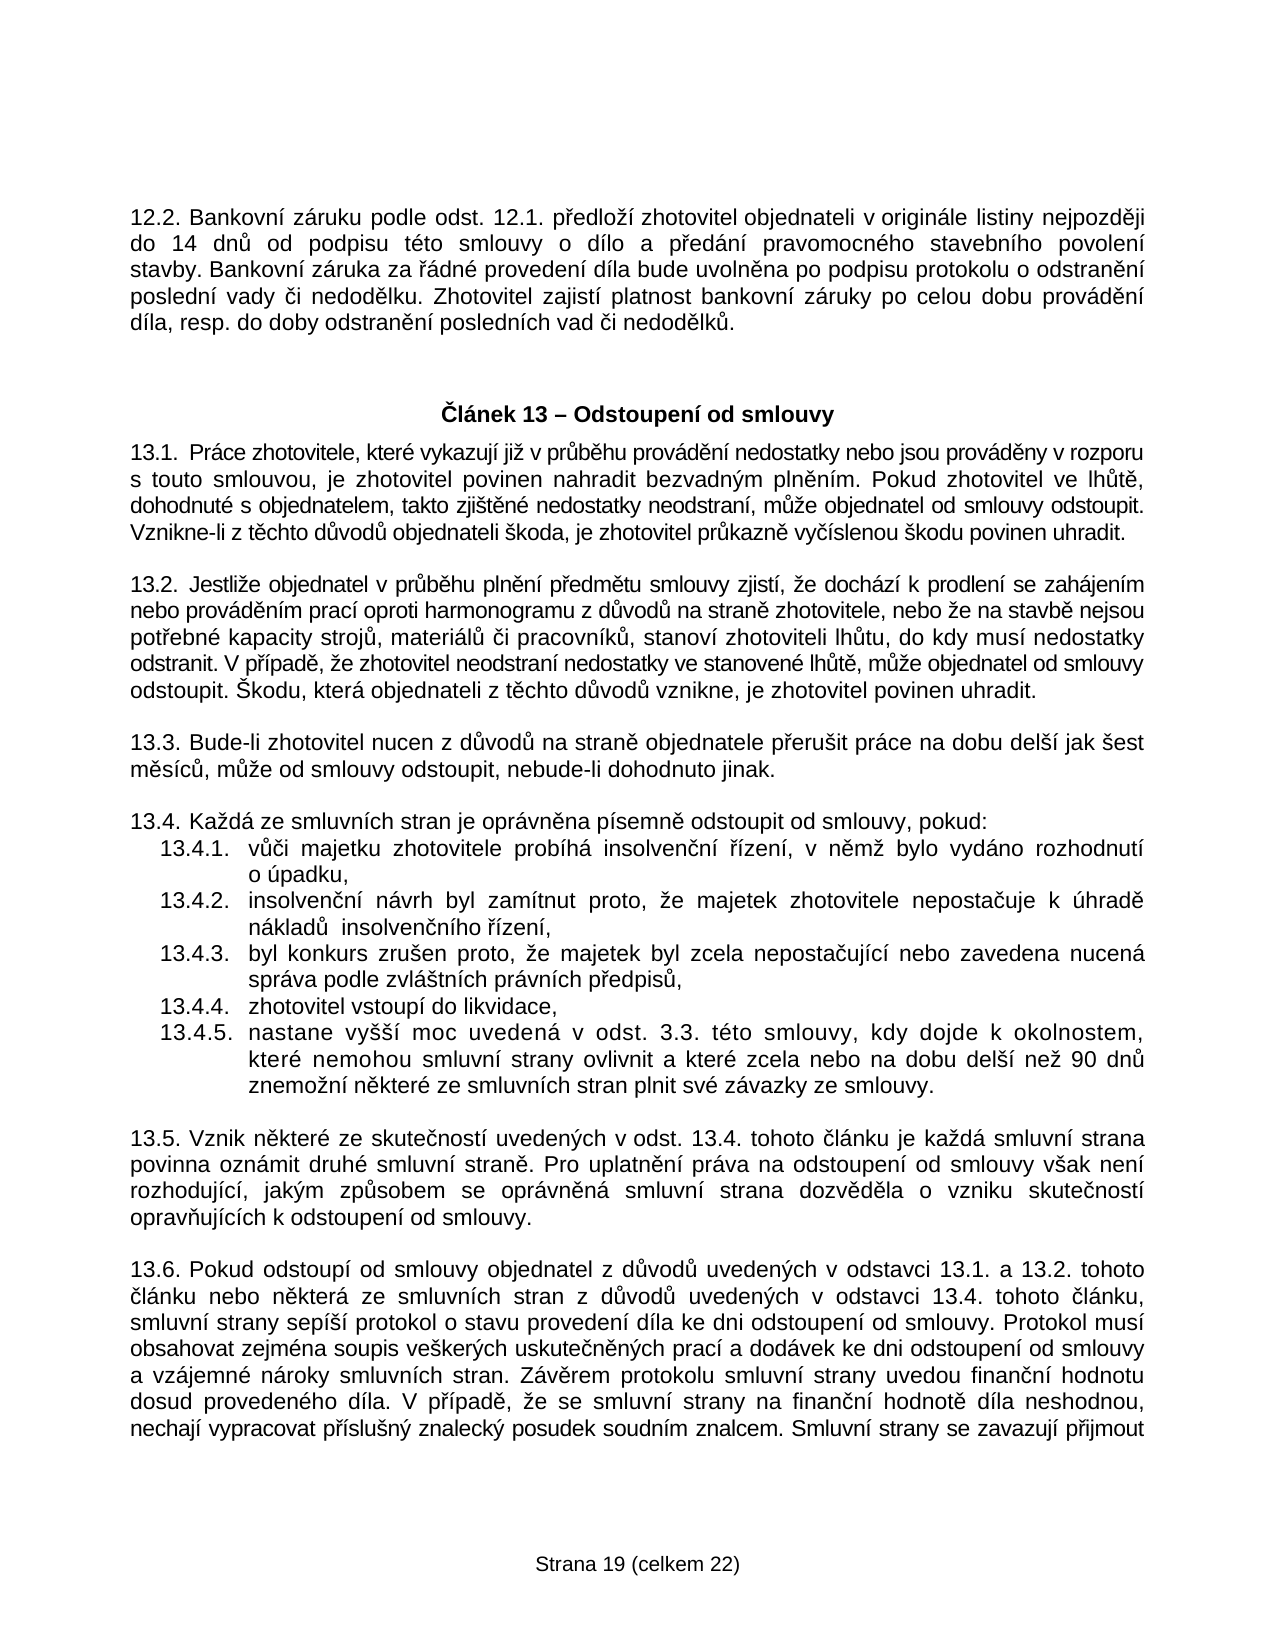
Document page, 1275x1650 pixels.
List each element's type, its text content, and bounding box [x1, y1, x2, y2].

list Bankovní záruku podle odst. 12.1. předloží zhotovitel objednateli v originále listiny nejpozději do 14 dnů od podpisu této smlouvy o dílo a předání pravomocného stavebního povolení stavby. Bankovní záruka za řádné provedení díla bude uvolněna po podpisu protokolu o odstranění poslední vady či nedodělku. Zhotovitel zajistí platnost bankovní záruky po celou dobu provádění díla, resp. do doby odstranění posledních vad či nedodělků. [130, 203, 1145, 335]
list nastane vyšší moc uvedená v odst. 3.3. této smlouvy, kdy dojde k okolnostem, které nemohou smluvní strany ovlivnit a které zcela nebo na dobu delší než 90 dnů znemožní některé ze smluvních stran plnit své závazky ze smlouvy. [159, 1019, 1145, 1098]
list Práce zhotovitele, které vykazují již v průběhu provádění nedostatky nebo jsou prováděny v rozporu s touto smlouvou, je zhotovitel povinen nahradit bezvadným plněním. Pokud zhotovitel ve lhůtě, dohodnuté s objednatelem, takto zjištěné nedostatky neodstraní, může objednatel od smlouvy odstoupit. Vznikne-li z těchto důvodů objednateli škoda, je zhotovitel průkazně vyčíslenou škodu povinen uhradit. [130, 439, 1145, 545]
list vůči majetku zhotovitele probíhá insolvenční řízení, v němž bylo vydáno rozhodnutí o úpadku, [159, 835, 1145, 887]
list Bude-li zhotovitel nucen z důvodů na straně objednatele přerušit práce na dobu delší jak šest měsíců, může od smlouvy odstoupit, nebude-li dohodnuto jinak. [130, 729, 1145, 782]
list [130, 1256, 1145, 1441]
list zhotovitel vstoupí do likvidace, [159, 993, 1145, 1019]
list Vznik některé ze skutečností uvedených v odst. 13.4. tohoto článku je každá smluvní strana povinna oznámit druhé smluvní straně. Pro uplatnění práva na odstoupení od smlouvy však není rozhodující, jakým způsobem se oprávněná smluvní strana dozvěděla o vzniku skutečností opravňujících k odstoupení od smlouvy. [130, 1124, 1145, 1230]
list Každá ze smluvních stran je oprávněna písemně odstoupit od smlouvy, pokud: [130, 808, 1145, 835]
text Článek 13 – Odstoupení od smlouvy [130, 401, 1145, 427]
list byl konkurs zrušen proto, že majetek byl zcela nepostačující nebo zavedena nucená správa podle zvláštních právních předpisů, [159, 940, 1145, 993]
list insolvenční návrh byl zamítnut proto, že majetek zhotovitele nepostačuje k úhradě nákladů insolvenčního řízení, [159, 887, 1145, 940]
list Jestliže objednatel v průběhu plnění předmětu smlouvy zjistí, že dochází k prodlení se zahájením nebo prováděním prací oproti harmonogramu z důvodů na straně zhotovitele, nebo že na stavbě nejsou potřebné kapacity strojů, materiálů či pracovníků, stanoví zhotoviteli lhůtu, do kdy musí nedostatky odstranit. V případě, že zhotovitel neodstraní nedostatky ve stanovené lhůtě, může objednatel od smlouvy odstoupit. Škodu, která objednateli z těchto důvodů vznikne, je zhotovitel povinen uhradit. [130, 571, 1145, 703]
